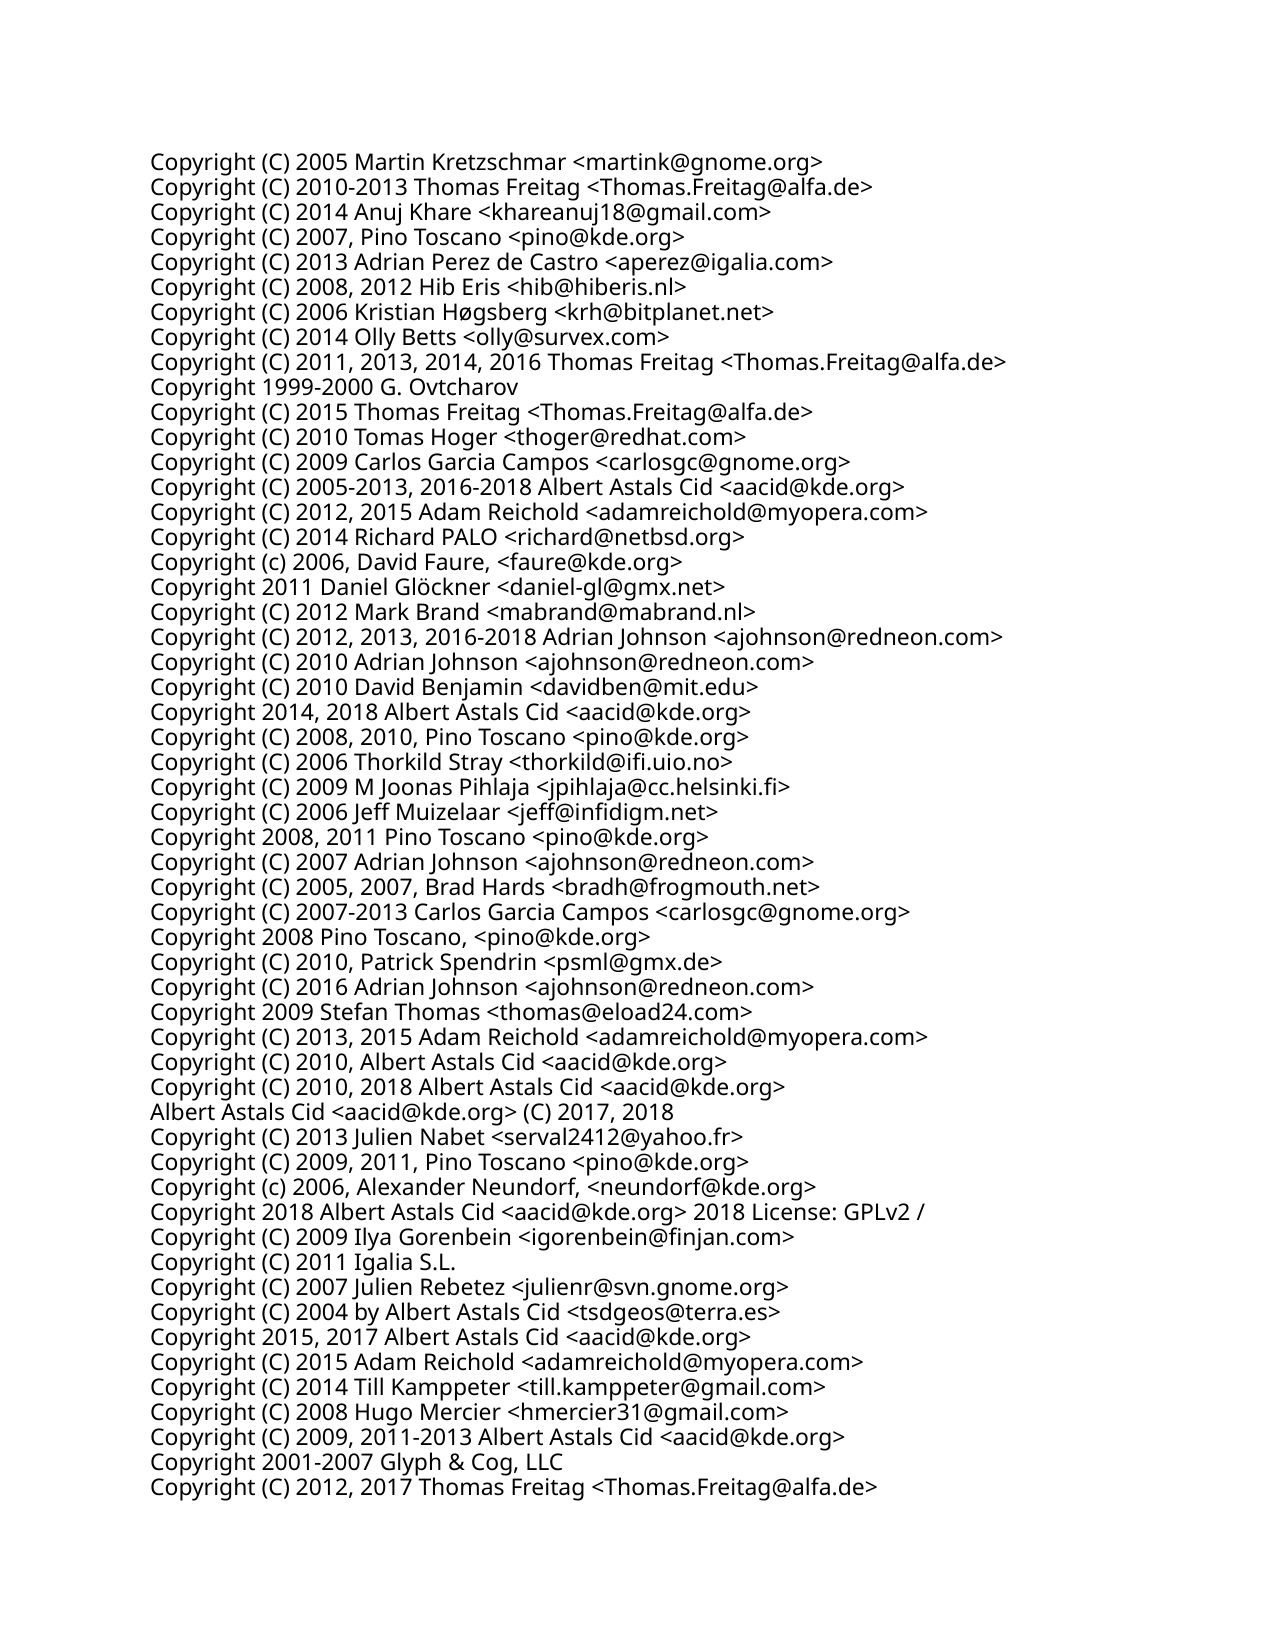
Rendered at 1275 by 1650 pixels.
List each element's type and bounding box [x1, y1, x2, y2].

text [150, 150, 1125, 1500]
